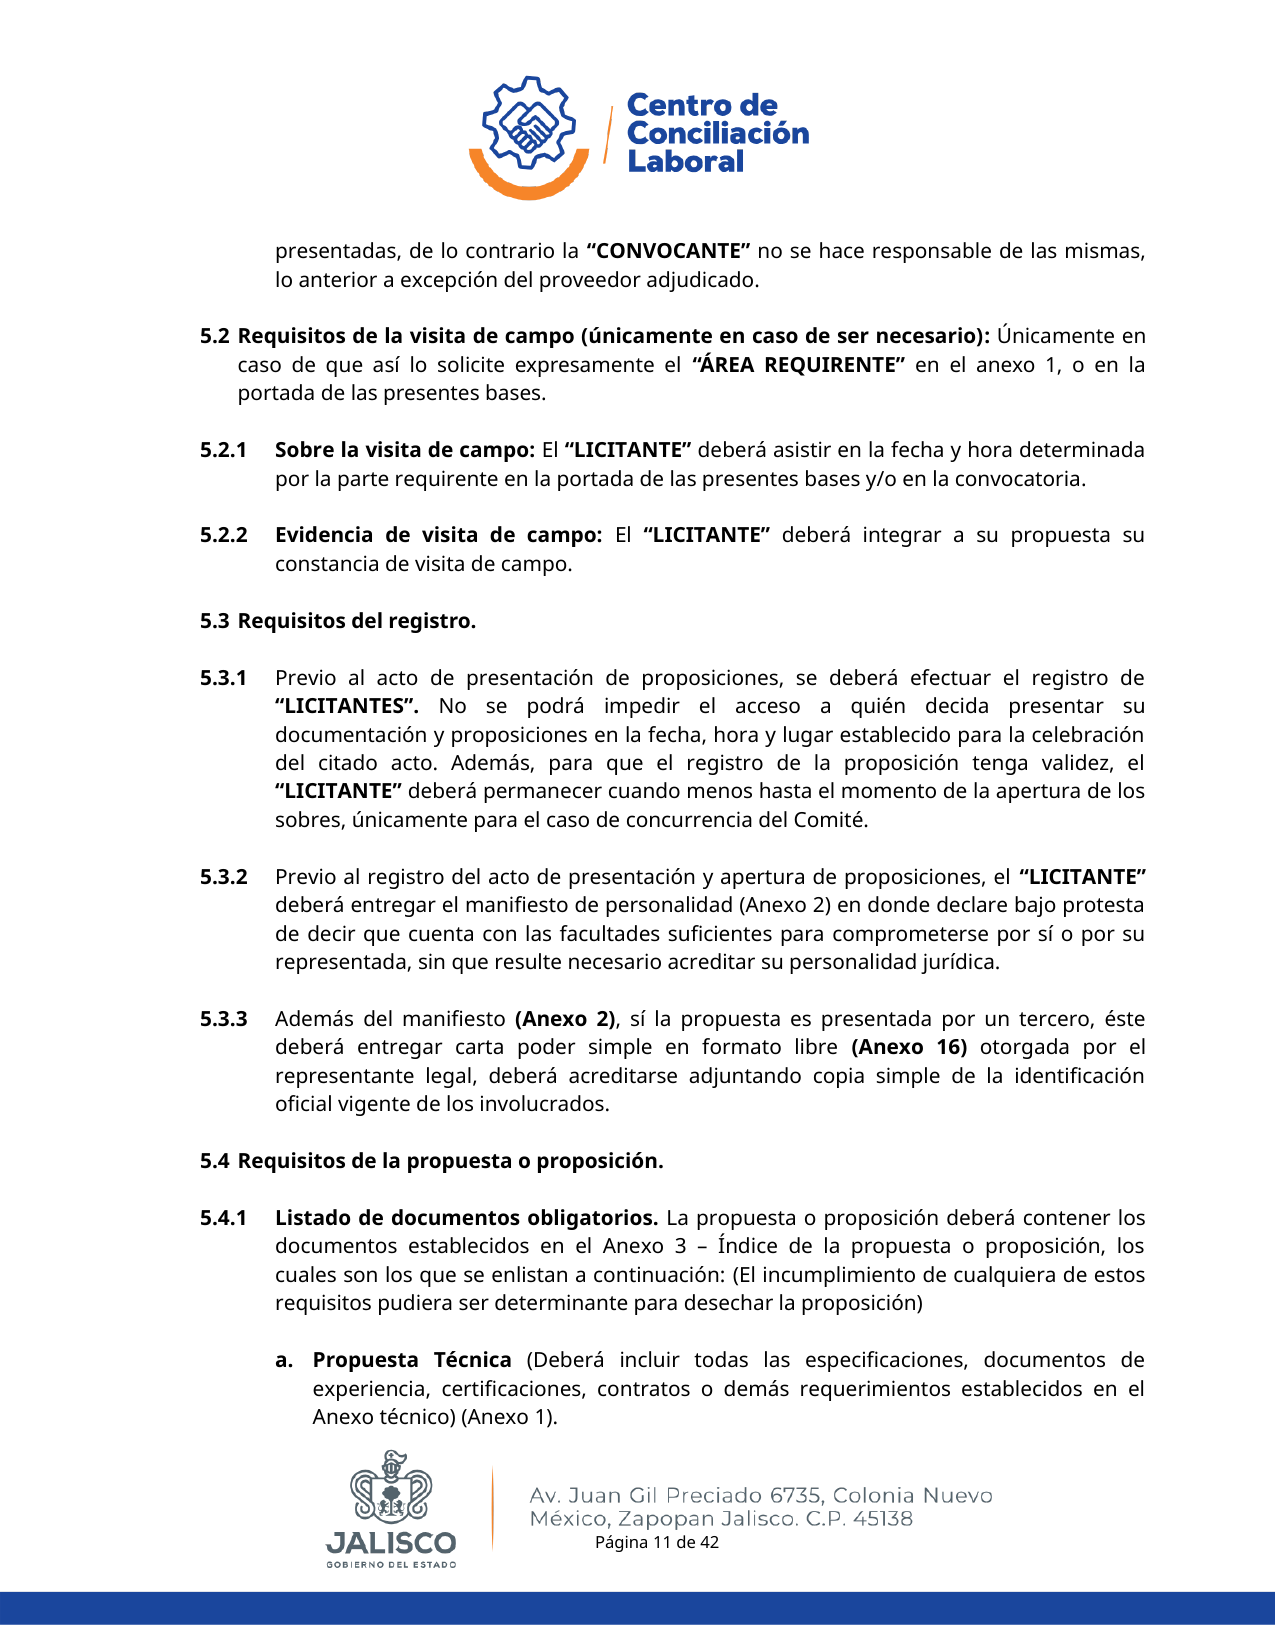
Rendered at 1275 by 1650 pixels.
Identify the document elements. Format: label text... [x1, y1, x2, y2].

subtitle Requisitos del registro. [200, 606, 1146, 634]
list Sobre la visita de campo: El “LICITANTE” deberá asistir en la fecha y hora determinada por la parte requirente en la portada de las presentes bases y/o en la convocatoria. [200, 435, 1146, 492]
subtitle Requisitos de la visita de campo (únicamente en caso de ser necesario): únicamente en caso de que así lo solicite expresamente el “ÁREA REQUIRENTE” en el anexo 1, o en la portada de las presentes bases. [200, 322, 1146, 407]
list Previo al acto de presentación de proposiciones, se deberá efectuar el registro de “LICITANTES”. No se podrá impedir el acceso a quién decida presentar su documentación y proposiciones en la fecha, hora y lugar establecido para la celebración del citado acto. Además, para que el registro de la proposición tenga validez, el “LICITANTE” deberá permanecer cuando menos hasta el momento de la apertura de los sobres, únicamente para el caso de concurrencia del Comité. [200, 663, 1146, 833]
subtitle Requisitos de la propuesta o proposición. [200, 1146, 1146, 1175]
list Previo al registro del acto de presentación y apertura de proposiciones, el “LICITANTE” deberá entregar el manifiesto de personalidad (Anexo 2) en donde declare bajo protesta de decir que cuenta con las facultades suficientes para comprometerse por sí o por su representada, sin que resulte necesario acreditar su personalidad jurídica. [200, 862, 1146, 976]
list Evidencia de visita de campo: El “LICITANTE” deberá integrar a su propuesta su constancia de visita de campo. [200, 521, 1146, 577]
list Además del manifiesto (Anexo 2), sí la propuesta es presentada por un tercero, éste deberá entregar carta poder simple en formato libre (Anexo 16) otorgada por el representante legal, deberá acreditarse adjuntando copia simple de la identificación oficial vigente de los involucrados. [200, 1004, 1146, 1118]
subtitle Listado de documentos obligatorios. La propuesta o proposición deberá contener los documentos establecidos en el Anexo 3 – Índice de la propuesta o proposición, los cuales son los que se enlistan a continuación: (El incumplimiento de cualquiera de estos requisitos pudiera ser determinante para desechar la proposición) [200, 1203, 1146, 1317]
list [200, 236, 1146, 293]
list Propuesta Técnica (Deberá incluir todas las especificaciones, documentos de experiencia, certificaciones, contratos o demás requerimientos establecidos en el Anexo técnico) (Anexo 1). [275, 1345, 1146, 1431]
picture [0, 3, 1275, 1650]
